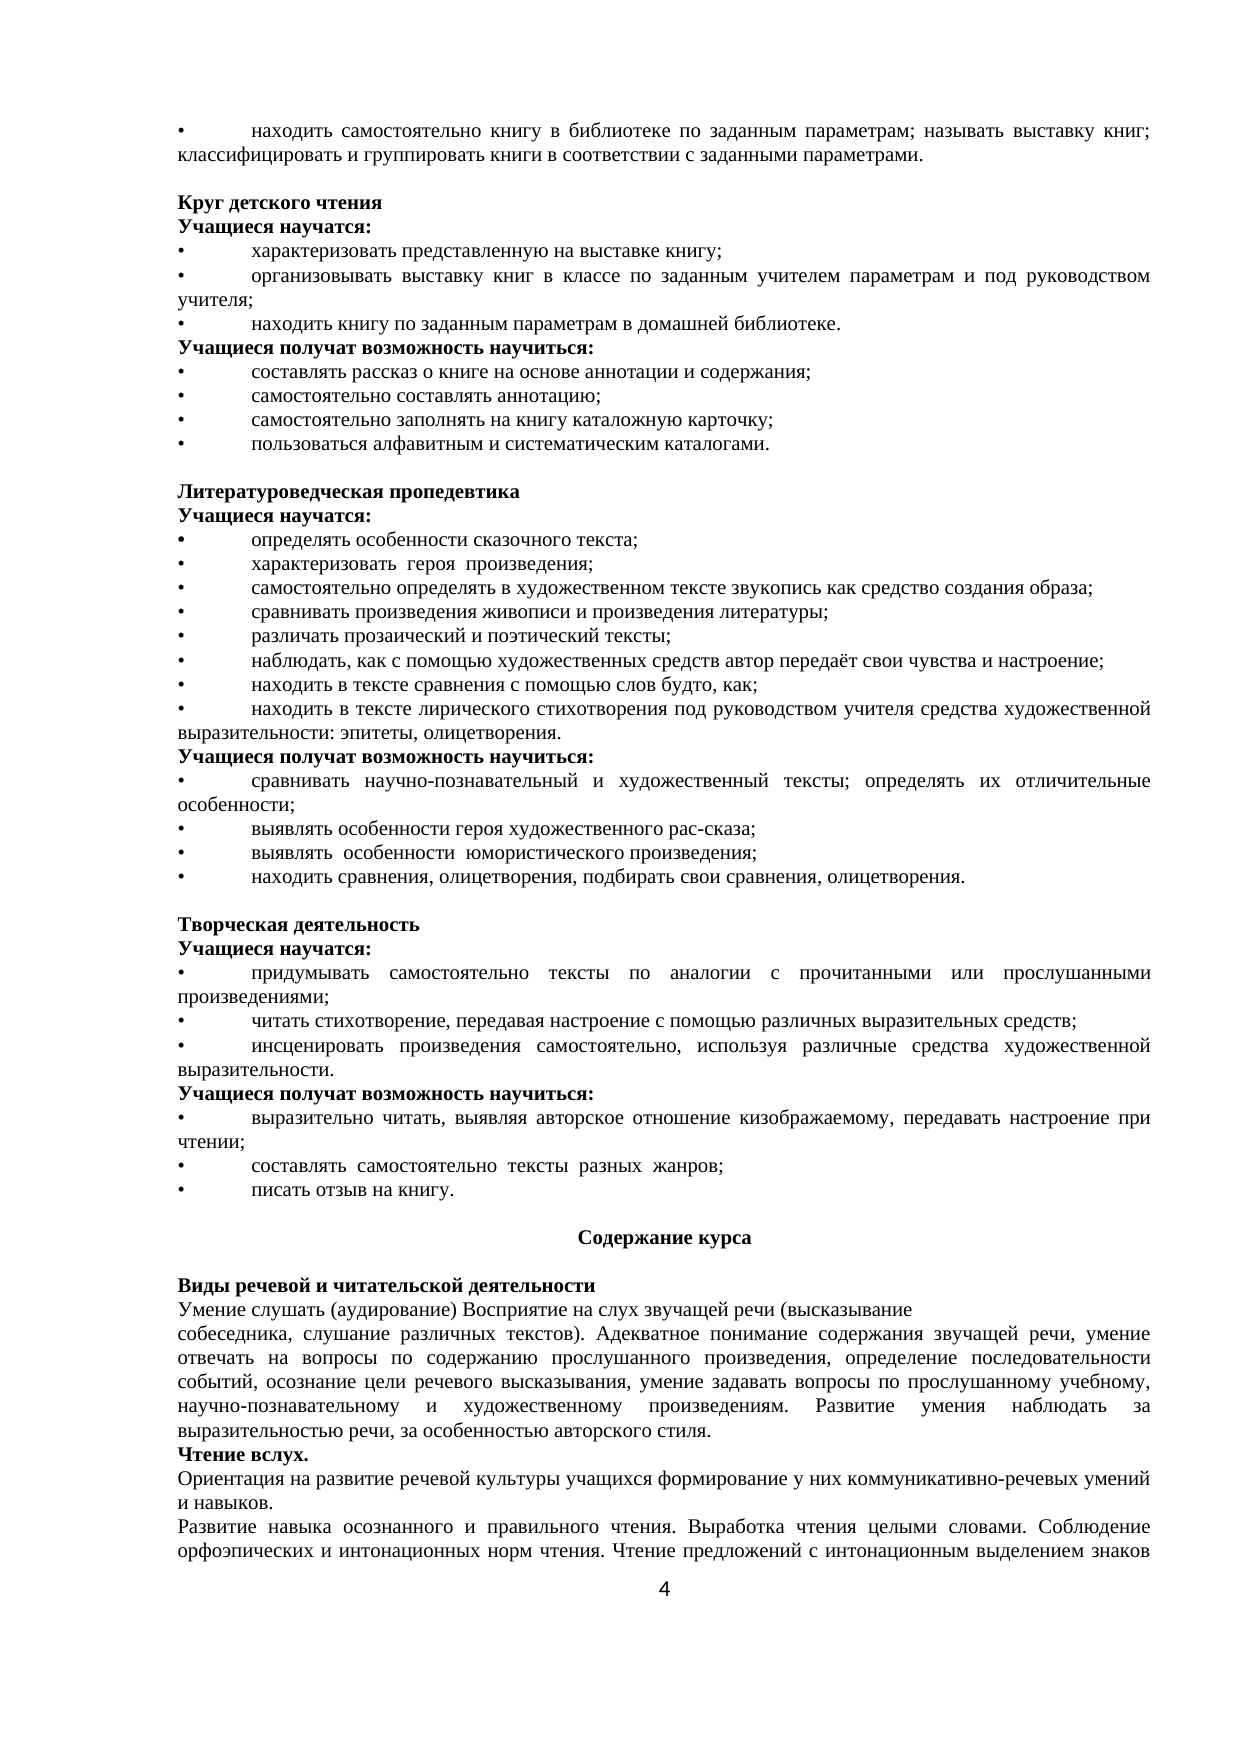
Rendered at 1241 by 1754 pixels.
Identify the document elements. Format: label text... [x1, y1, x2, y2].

text • самостоятельно составлять аннотацию; [177, 383, 1152, 407]
text Учащиеся получат возможность научиться: [177, 744, 1152, 768]
text Учащиеся научатся: [177, 214, 1152, 238]
text • характеризовать героя произведения; [177, 551, 1152, 575]
text • пользоваться алфавитным и систематическим каталогами. [177, 431, 1152, 455]
text Учащиеся научатся: [177, 936, 1152, 960]
text Круг детского чтения [177, 190, 1152, 214]
text • находить в тексте сравнения с помощью слов будто, как; [177, 672, 1152, 696]
text • составлять самостоятельно тексты разных жанров; [177, 1153, 1152, 1177]
text Чтение вслух. [177, 1442, 1152, 1466]
text • определять особенности сказочного текста; [177, 527, 1152, 551]
text • наблюдать, как с помощью художественных средств автор передаёт свои чувства и настроение; [177, 647, 1152, 672]
text Содержание курса [177, 1225, 1152, 1249]
text • сравнивать произведения живописи и произведения литературы; [177, 599, 1152, 623]
text • находить в тексте лирического стихотворения под руководством учителя средства художественной выразительности: эпитеты, олицетворения. [177, 696, 1152, 744]
text Учащиеся получат возможность научиться: [177, 1081, 1152, 1105]
text Умение слушать (аудирование) Восприятие на слух звучащей речи (высказывание [177, 1297, 1152, 1321]
text • выразительно читать, выявляя авторское отношение кизображаемому, передавать настроение при чтении; [177, 1105, 1152, 1153]
text • придумывать самостоятельно тексты по аналогии с прочитанными или прослушанными произведениями; [177, 960, 1152, 1008]
text • находить сравнения, олицетворения, подбирать свои сравнения, олицетворения. [177, 864, 1152, 888]
text • самостоятельно заполнять на книгу каталожную карточку; [177, 407, 1152, 431]
text • различать прозаический и поэтический тексты; [177, 623, 1152, 647]
text • составлять рассказ о книге на основе аннотации и содержания; [177, 359, 1152, 383]
text • находить книгу по заданным параметрам в домашней библиотеке. [177, 311, 1152, 335]
text • писать отзыв на книгу. [177, 1177, 1152, 1201]
text Виды речевой и читательской деятельности [177, 1273, 1152, 1297]
text • читать стихотворение, передавая настроение с помощью различных выразительных средств; [177, 1008, 1152, 1032]
text собеседника, слушание различных текстов). Адекватное понимание содержания звучащей речи, умение отвечать на вопросы по содержанию прослушанного произведения, определение последовательности событий, осознание цели речевого высказывания, умение задавать вопросы по прослушанному учебному, научно-познавательному и художественному произведениям. Развитие умения наблюдать за выразительностью речи, за особенностью авторского стиля. [177, 1321, 1152, 1442]
text Учащиеся получат возможность научиться: [177, 335, 1152, 359]
text • характеризовать представленную на выставке книгу; [177, 238, 1152, 262]
text Творческая деятельность [177, 912, 1152, 936]
text Ориентация на развитие речевой культуры учащихся формирование у них коммуникативно-речевых умений и навыков. [177, 1466, 1152, 1514]
text • инсценировать произведения самостоятельно, используя различные средства художественной выразительности. [177, 1032, 1152, 1081]
text • находить самостоятельно книгу в библиотеке по заданным параметрам; называть выставку книг; классифицировать и группировать книги в соответствии с заданными параметрами. [177, 118, 1152, 166]
text • выявлять особенности героя художественного рас-сказа; [177, 816, 1152, 840]
text Учащиеся научатся: [177, 503, 1152, 527]
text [177, 1514, 1152, 1562]
text • выявлять особенности юмористического произведения; [177, 840, 1152, 864]
text • организовывать выставку книг в классе по заданным учителем параметрам и под руководством учителя; [177, 262, 1152, 311]
text • самостоятельно определять в художественном тексте звукопись как средство создания образа; [177, 575, 1152, 599]
text Литературоведческая пропедевтика [177, 479, 1152, 503]
text • сравнивать научно-познавательный и художественный тексты; определять их отличительные особенности; [177, 768, 1152, 816]
